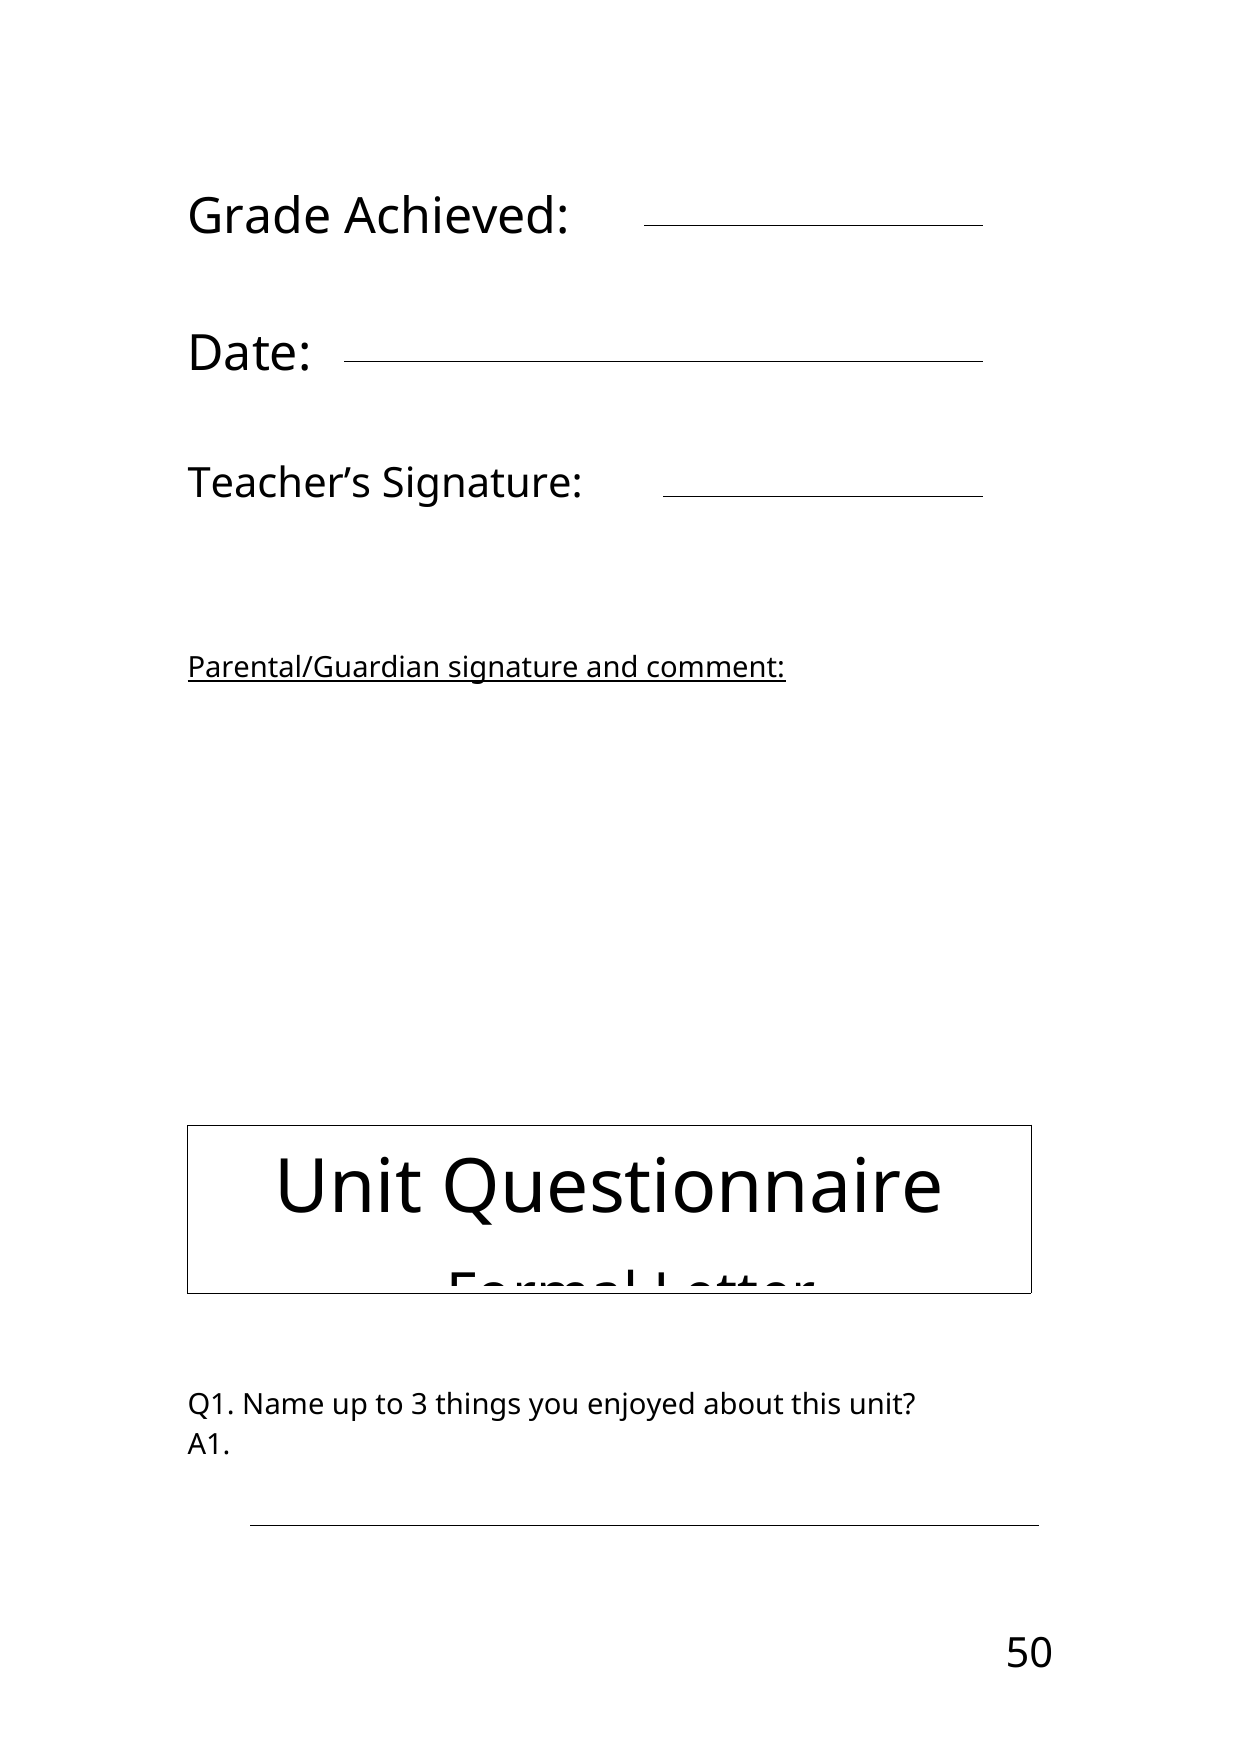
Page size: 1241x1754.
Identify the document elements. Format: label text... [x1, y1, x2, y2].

text Teacher’s Signature: [187, 453, 1053, 510]
text Parental/Guardian signature and comment: [187, 646, 1053, 686]
text A1. [187, 1423, 1053, 1463]
text Date: [187, 317, 1053, 385]
text Grade Achieved: [187, 181, 1053, 249]
text Q1. Name up to 3 things you enjoyed about this unit? [187, 1383, 1053, 1423]
